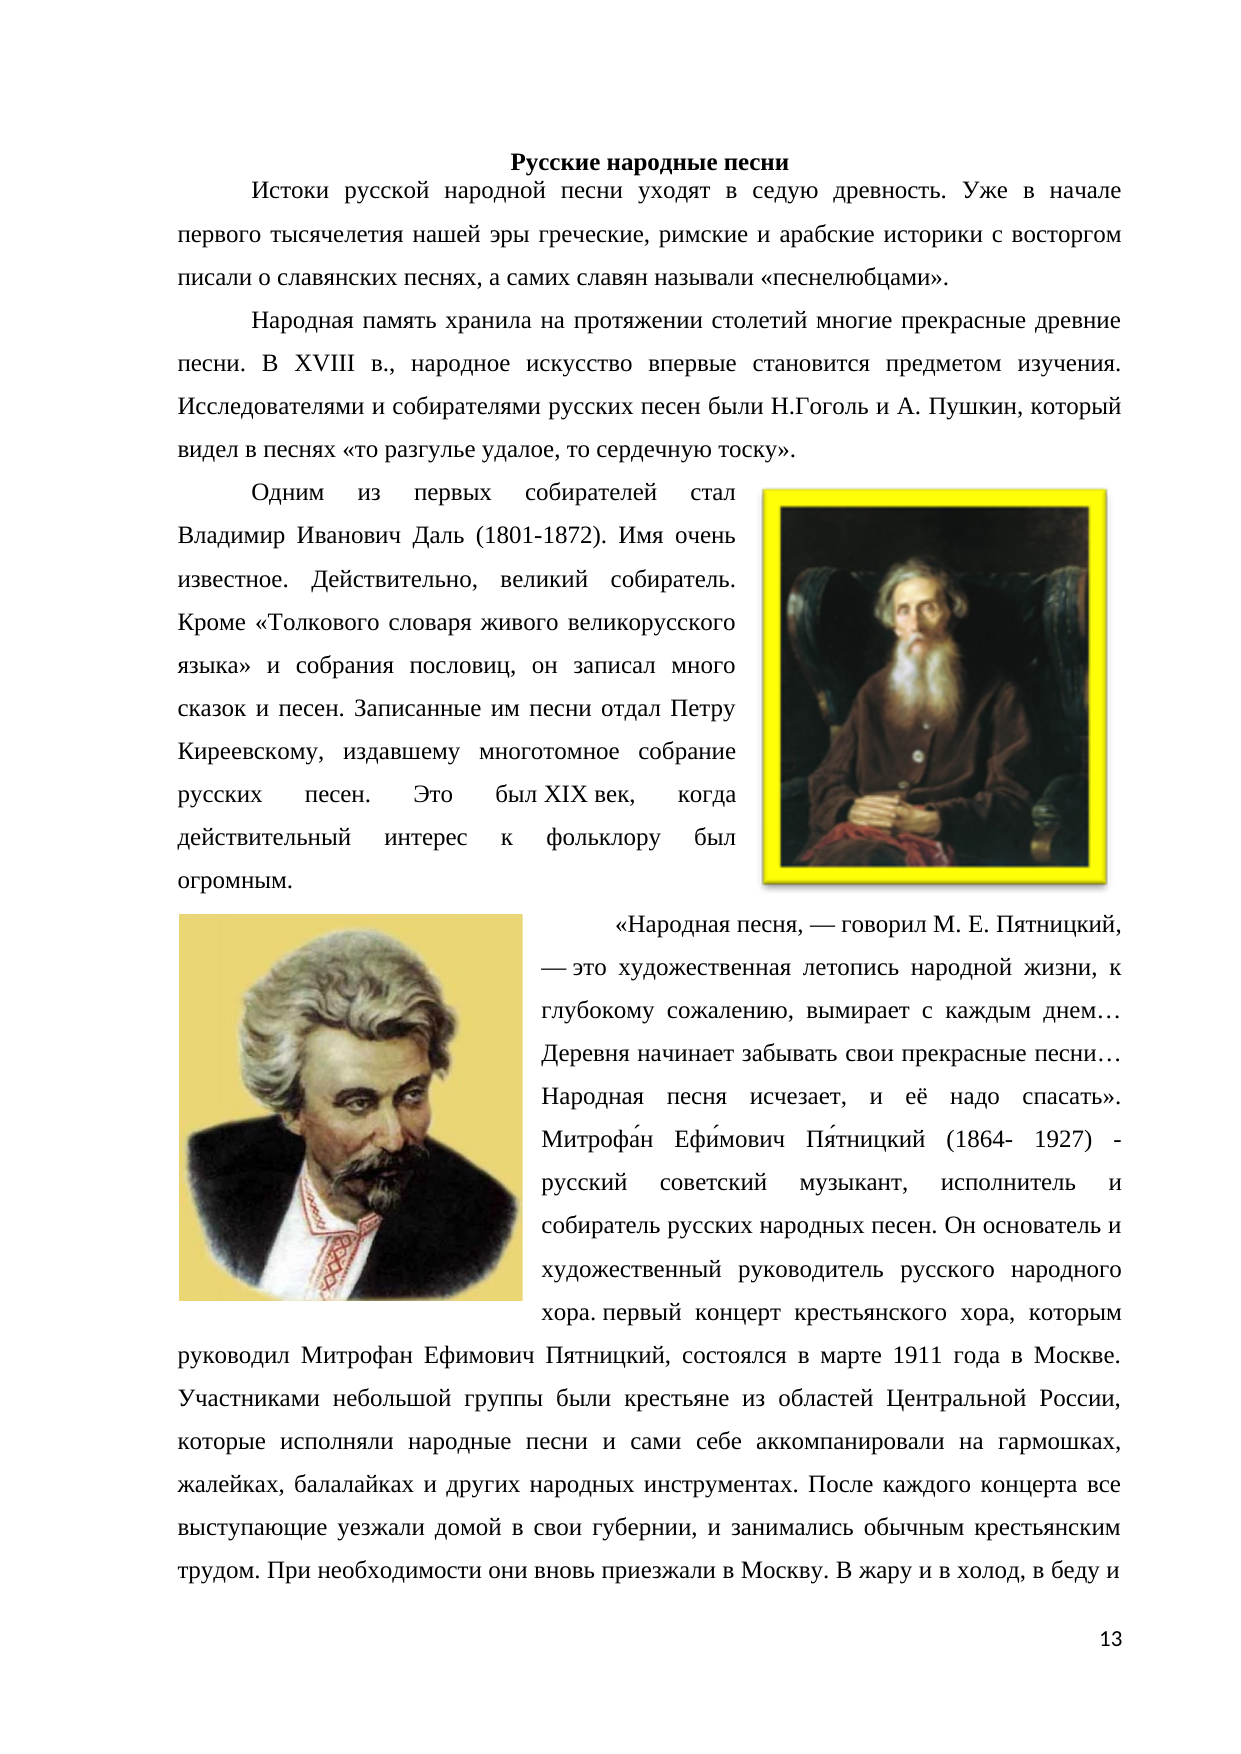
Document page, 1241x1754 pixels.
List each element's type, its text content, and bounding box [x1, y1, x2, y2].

text Народная память хранила на протяжении столетий многие прекрасные древние песни. В XVIII в., народное искусство впервые становится предметом изучения. Исследователями и собирателями русских песен были Н.Гоголь и А. Пушкин, который видел в песнях «то разгулье удалое, то сердечную тоску». [177, 305, 1122, 463]
text Русские народные песни [177, 147, 1122, 176]
text Истоки русской народной песни уходят в седую древность. Уже в начале первого тысячелетия нашей эры греческие, римские и арабские историки с восторгом писали о славянских песнях, а самих славян называли «песнелюбцами». [177, 176, 1122, 291]
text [177, 909, 1122, 1584]
picture [755, 486, 1117, 896]
picture [179, 914, 523, 1301]
